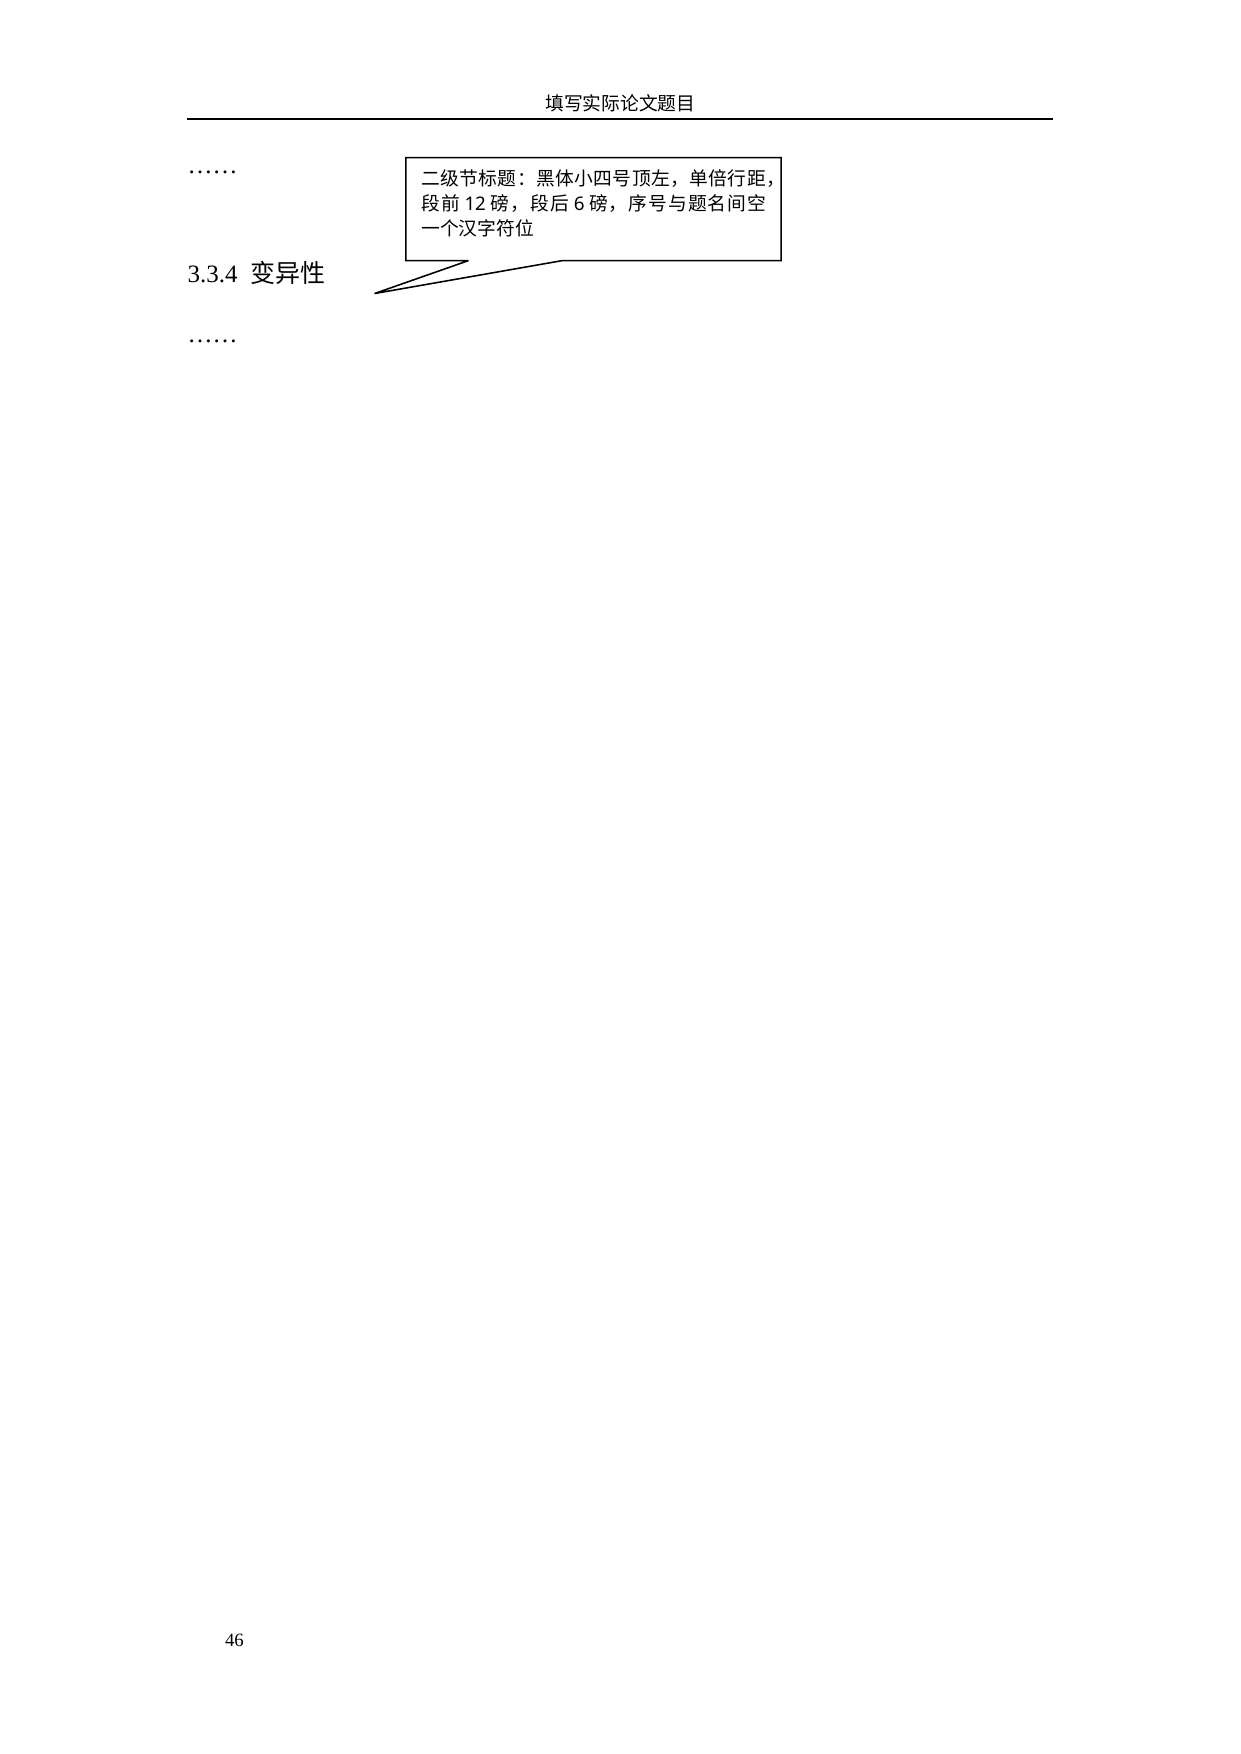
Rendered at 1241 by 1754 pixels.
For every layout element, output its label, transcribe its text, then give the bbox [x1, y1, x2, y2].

text 3.3.4 变异性 [187, 254, 459, 290]
text …… [187, 302, 1053, 352]
text 3.3.4 变异性 [405, 254, 1053, 290]
